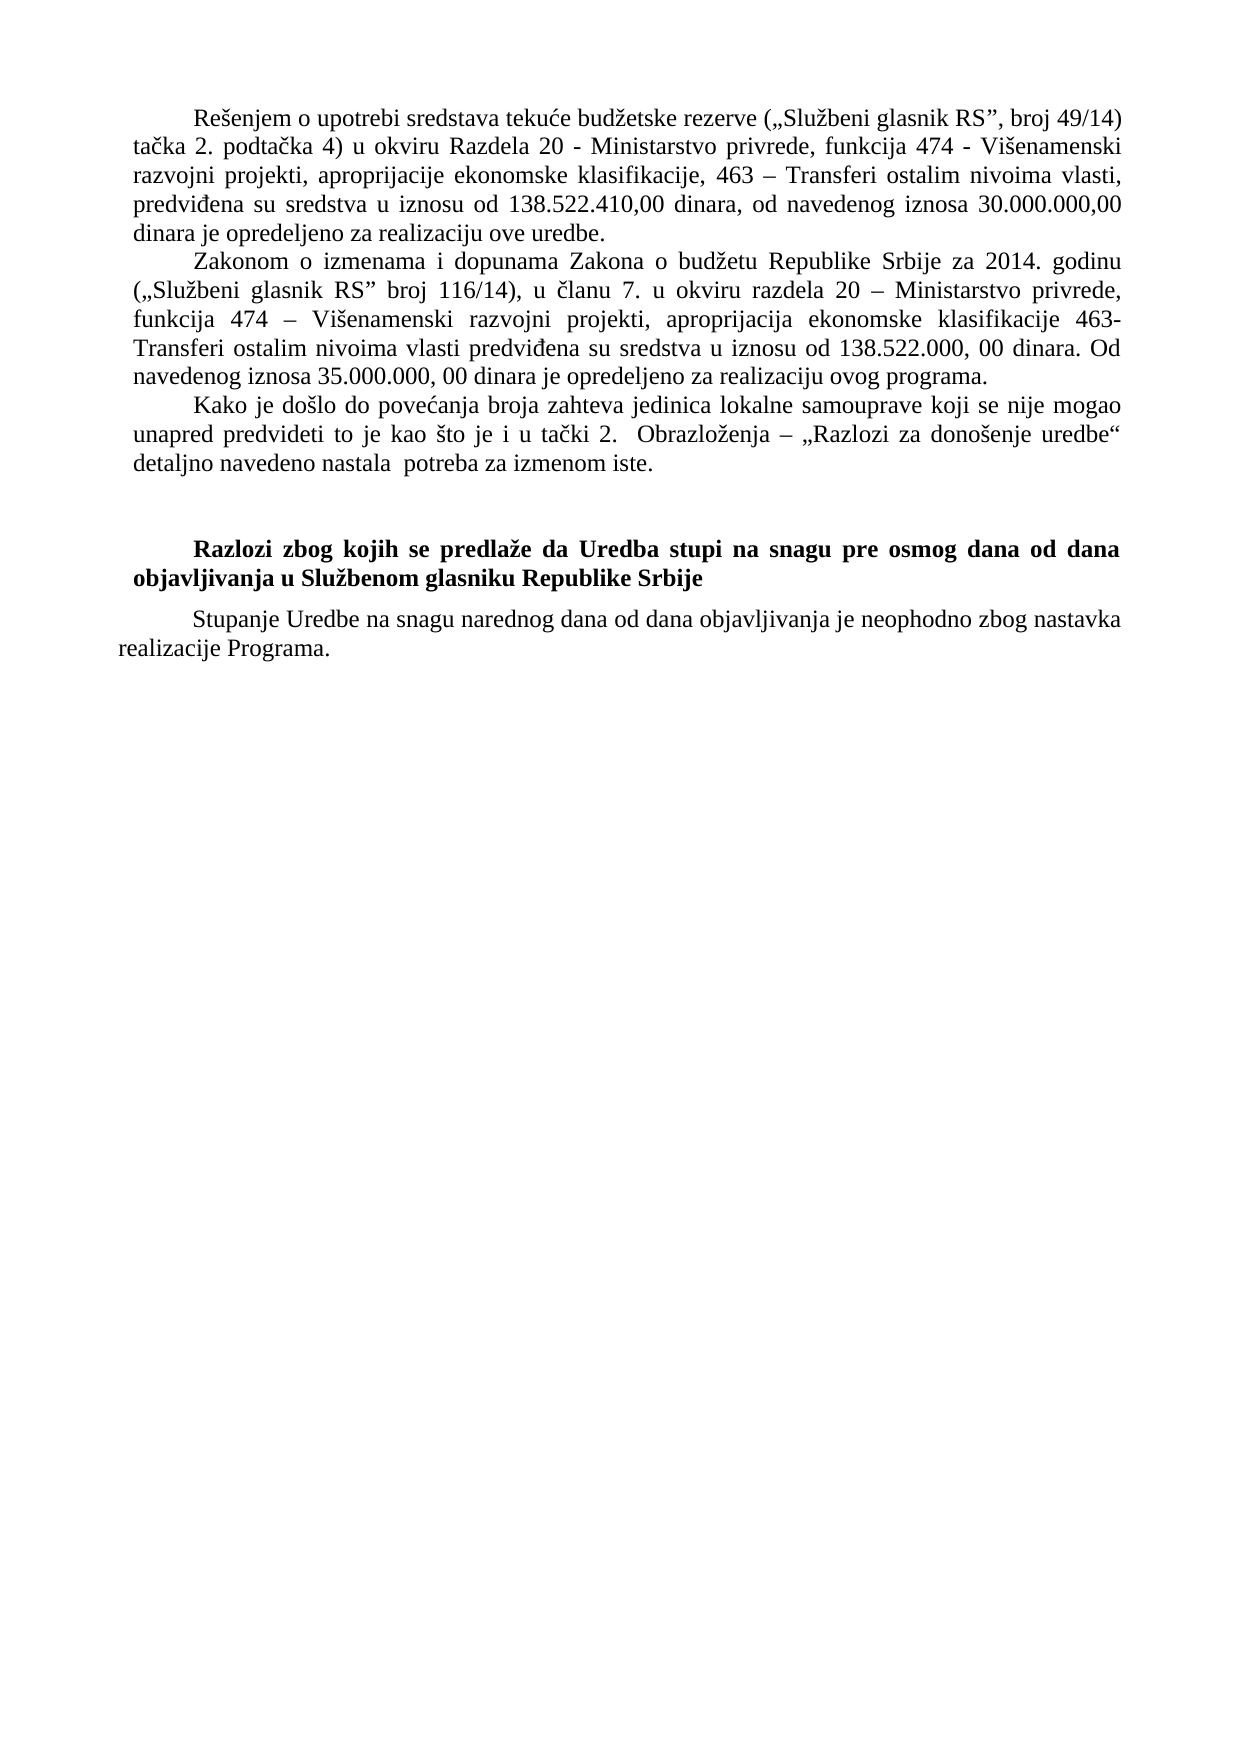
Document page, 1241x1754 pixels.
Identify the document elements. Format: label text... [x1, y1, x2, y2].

text Razlozi zbog kojih se predlaže da Uredba stupi na snagu pre osmog dana od dana objavljivanja u Službenom glasniku Republike Srbije [133, 534, 1122, 591]
text Stupanje Uredbe na snagu narednog dana od dana objavljivanja je neophodno zbog nastavka realizacije Programa. [118, 604, 1122, 661]
text Rešenjem o upotrebi sredstava tekuće budžetske rezerve („Službeni glasnik RSˮ, broj 49/14) tačka 2. podtačka 4) u okviru Razdela 20 - Ministarstvo privrede, funkcija 474 - Višenamenski razvojni projekti, aproprijacije ekonomske klasifikacije, 463 – Transferi ostalim nivoima vlasti, predviđena su sredstva u iznosu od 138.522.410,00 dinara, od navedenog iznosa 30.000.000,00 dinara je opredeljeno za realizaciju ove uredbe. [133, 103, 1122, 246]
text Kako je došlo do povećanja broja zahteva jedinica lokalne samouprave koji se nije mogao unapred predvideti to je kao što je i u tački 2. Obrazloženja – „Razlozi za donošenje uredbe“ detaljno navedeno nastala potreba za izmenom iste. [133, 390, 1122, 476]
text Zakonom o izmenama i dopunama Zakona o budžetu Republike Srbije za 2014. godinu („Službeni glasnik RSˮ broj 116/14), u članu 7. u okviru razdela 20 – Ministarstvo privrede, funkcija 474 – Višenamenski razvojni projekti, aproprijacija ekonomske klasifikacije 463- Transferi ostalim nivoima vlasti predviđena su sredstva u iznosu od 138.522.000, 00 dinara. Od navedenog iznosa 35.000.000, 00 dinara je opredeljeno za realizaciju ovog programa. [133, 246, 1122, 390]
